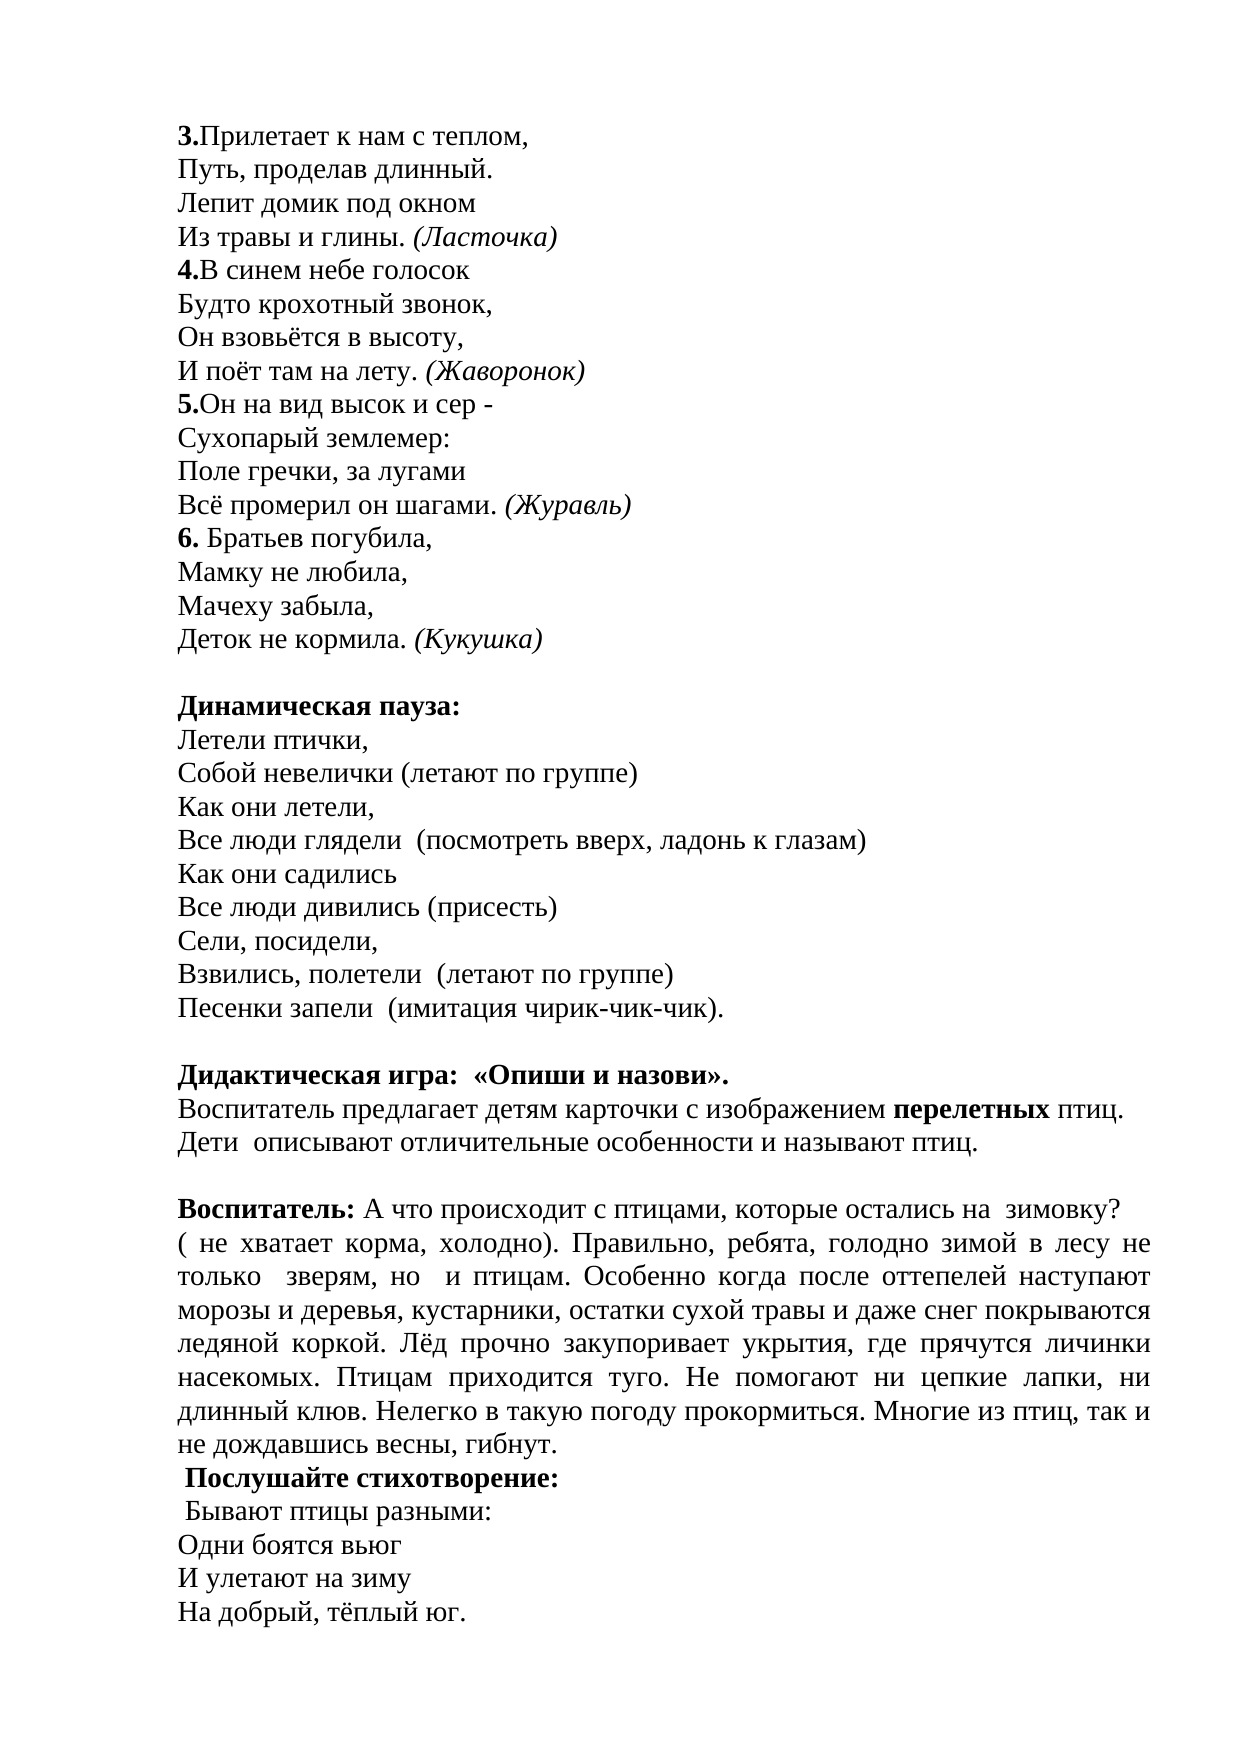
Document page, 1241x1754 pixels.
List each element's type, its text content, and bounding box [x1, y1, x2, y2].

text Одни боятся вьюг [177, 1527, 1152, 1560]
text 5.Он на вид высок и сер - Сухопарый землемер: Поле гречки, за лугами Всё промерил он шагами. (Журавль) [177, 386, 1152, 521]
text Бывают птицы разными: [177, 1493, 1152, 1527]
text Послушайте стихотворение: [177, 1460, 1152, 1493]
text Динамическая пауза: [177, 688, 1152, 722]
text 4.В синем небе голосок Будто крохотный звонок, Он взовьётся в высоту, И поёт там на лету. (Жаворонок) [177, 252, 1152, 386]
text Дидактическая игра: «Опиши и назови». [177, 1057, 1152, 1091]
text 6. Братьев погубила, Мамку не любила, Мачеху забыла, Деток не кормила. (Кукушка) [177, 521, 1152, 655]
text Воспитатель предлагает детям карточки с изображением перелетных птиц. Дети описывают отличительные особенности и называют птиц. [177, 1091, 1152, 1158]
text Воспитатель: А что происходит с птицами, которые остались на зимовку? [177, 1191, 1152, 1225]
text И улетают на зиму [177, 1560, 1152, 1594]
text На добрый, тёплый юг. [177, 1594, 1152, 1627]
text 3.Прилетает к нам с теплом, Путь, проделав длинный. Лепит домик под окном Из травы и глины. (Ласточка) [177, 118, 1152, 252]
text Летели птички, Собой невелички (летают по группе) Как они летели, Все люди глядели (посмотреть вверх, ладонь к глазам) Как они садились Все люди дивились (присесть) Сели, посидели, Взвились, полетели (летают по группе) Песенки запели (имитация чирик-чик-чик). [177, 722, 1152, 1024]
text ( не хватает корма, холодно). Правильно, ребята, голодно зимой в лесу не только зверям, но и птицам. Особенно когда после оттепелей наступают морозы и деревья, кустарники, остатки сухой травы и даже снег покрываются ледяной коркой. Лёд прочно закупоривает укрытия, где прячутся личинки насекомых. Птицам приходится туго. Не помогают ни цепкие лапки, ни длинный клюв. Нелегко в такую погоду прокормиться. Многие из птиц, так и не дождавшись весны, гибнут. [177, 1225, 1152, 1460]
